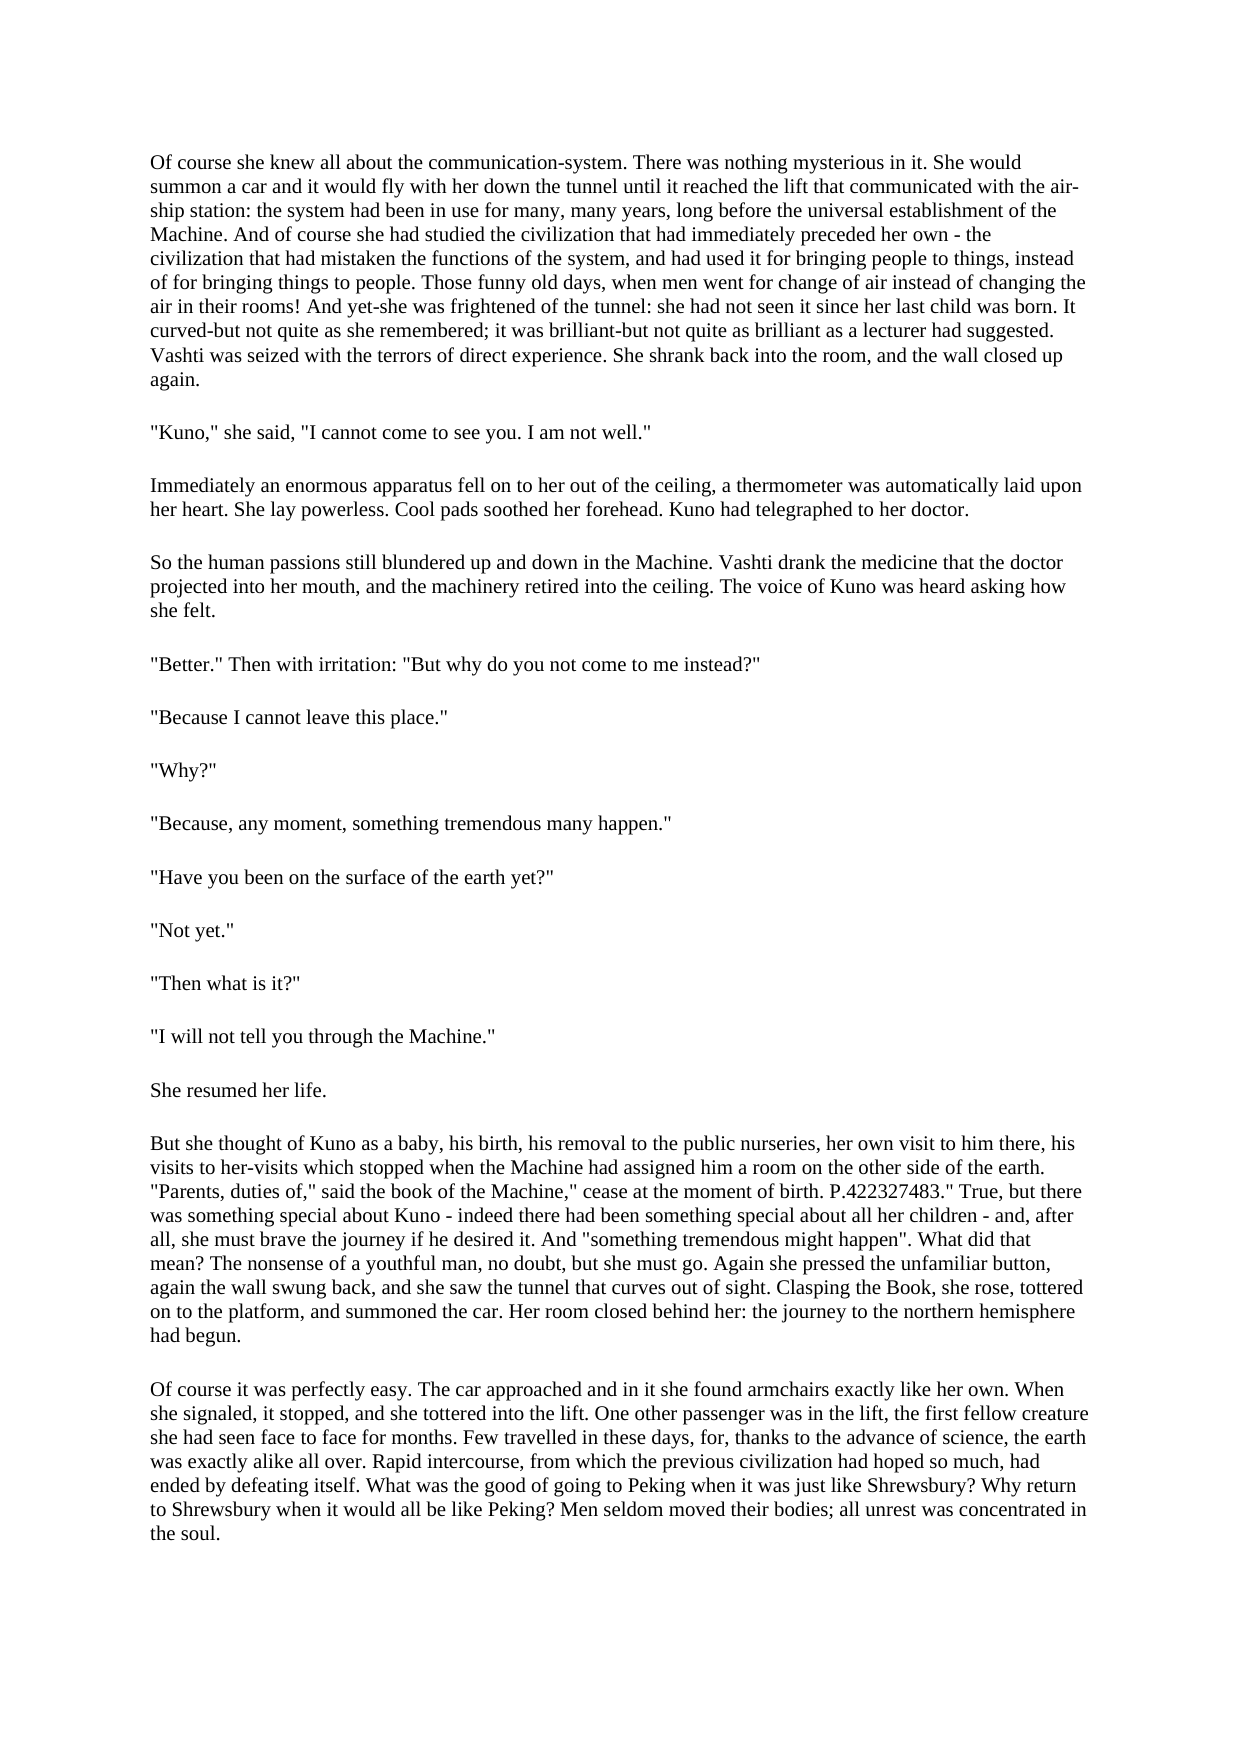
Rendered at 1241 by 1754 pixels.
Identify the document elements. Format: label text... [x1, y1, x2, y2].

text "Because I cannot leave this place." [150, 705, 1090, 729]
text "Then what is it?" [150, 971, 1090, 995]
text Immediately an enormous apparatus fell on to her out of the ceiling, a thermometer was automatically laid upon her heart. She lay powerless. Cool pads soothed her forehead. Kuno had telegraphed to her doctor. [150, 473, 1090, 521]
text "Better." Then with irritation: "But why do you not come to me instead?" [150, 652, 1090, 676]
text "Have you been on the surface of the earth yet?" [150, 864, 1090, 889]
text "Why?" [150, 758, 1090, 782]
text She resumed her life. [150, 1077, 1090, 1102]
text "I will not tell you through the Machine." [150, 1024, 1090, 1048]
text "Not yet." [150, 918, 1090, 942]
text Of course she knew all about the communication-system. There was nothing mysterious in it. She would summon a car and it would fly with her down the tunnel until it reached the lift that communicated with the air-ship station: the system had been in use for many, many years, long before the universal establishment of the Machine. And of course she had studied the civilization that had immediately preceded her own - the civilization that had mistaken the functions of the system, and had used it for bringing people to things, instead of for bringing things to people. Those funny old days, when men went for change of air instead of changing the air in their rooms! And yet-she was frightened of the tunnel: she had not seen it since her last child was born. It curved-but not quite as she remembered; it was brilliant-but not quite as brilliant as a lecturer had suggested. Vashti was seized with the terrors of direct experience. She shrank back into the room, and the wall closed up again. [150, 150, 1090, 391]
text So the human passions still blundered up and down in the Machine. Vashti drank the medicine that the doctor projected into her mouth, and the machinery retired into the ceiling. The voice of Kuno was heard asking how she felt. [150, 550, 1090, 622]
text Of course it was perfectly easy. The car approached and in it she found armchairs exactly like her own. When she signaled, it stopped, and she tottered into the lift. One other passenger was in the lift, the first fellow creature she had seen face to face for months. Few travelled in these days, for, thanks to the advance of science, the earth was exactly alike all over. Rapid intercourse, from which the previous civilization had hoped so much, had ended by defeating itself. What was the good of going to Peking when it was just like Shrewsbury? Why return to Shrewsbury when it would all be like Peking? Men seldom moved their bodies; all unrest was concentrated in the soul. [150, 1376, 1090, 1545]
text "Kuno," she said, "I cannot come to see you. I am not well." [150, 420, 1090, 444]
text But she thought of Kuno as a baby, his birth, his removal to the public nurseries, her own visit to him there, his visits to her-visits which stopped when the Machine had assigned him a room on the other side of the earth. "Parents, duties of," said the book of the Machine," cease at the moment of birth. P.422327483." True, but there was something special about Kuno - indeed there had been something special about all her children - and, after all, she must brave the journey if he desired it. And "something tremendous might happen". What did that mean? The nonsense of a youthful man, no doubt, but she must go. Again she pressed the unfamiliar button, again the wall swung back, and she saw the tunnel that curves out of sight. Clasping the Book, she rose, tottered on to the platform, and summoned the car. Her room closed behind her: the journey to the northern hemisphere had begun. [150, 1131, 1090, 1347]
text "Because, any moment, something tremendous many happen." [150, 811, 1090, 835]
